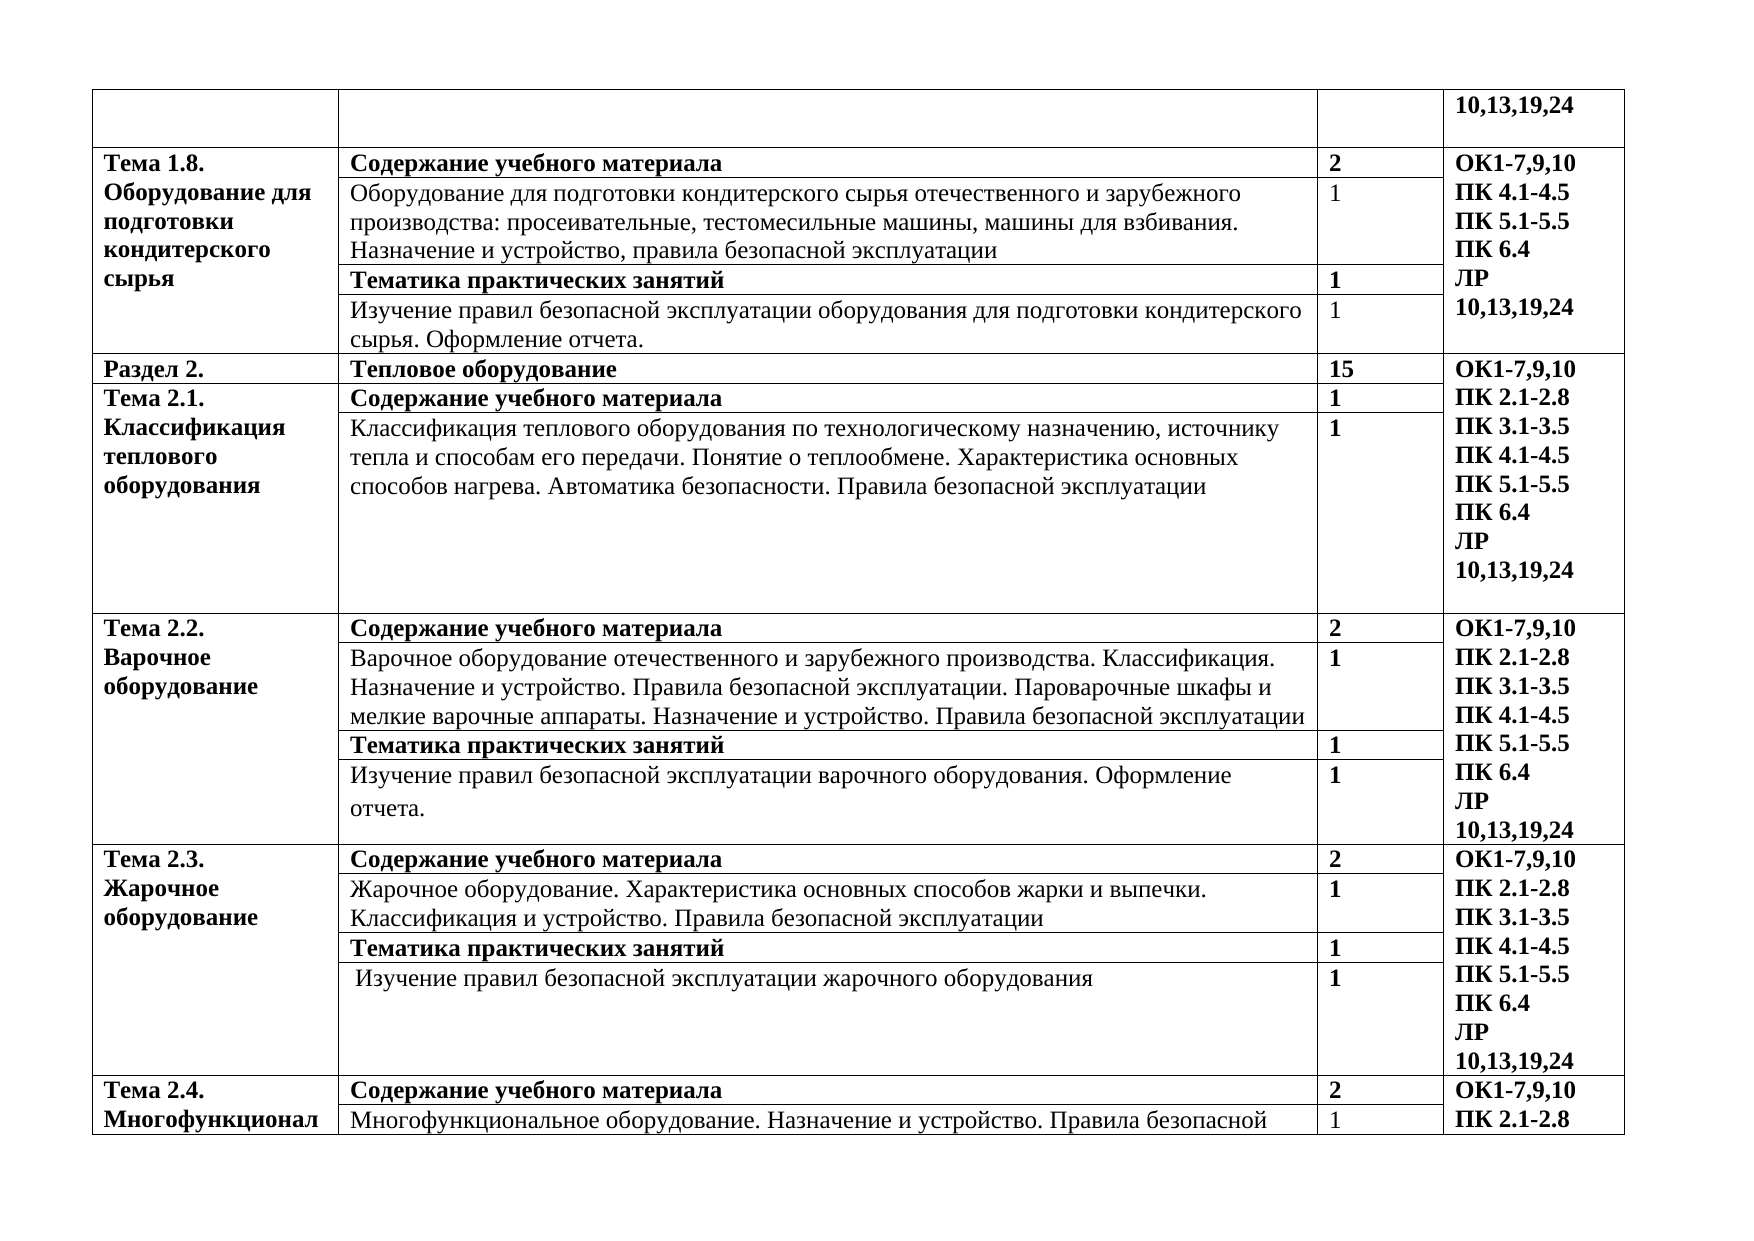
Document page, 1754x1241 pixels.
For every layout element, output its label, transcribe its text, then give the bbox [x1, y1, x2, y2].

table_cell Тепловое оборудование [339, 354, 1317, 382]
table_cell Изучение правил безопасной эксплуатации жарочного оборудования [339, 963, 1317, 1074]
table_cell Классификация теплового оборудования по технологическому назначению, источнику тепла и способам его передачи. Понятие о теплообмене. Характеристика основных способов нагрева. Автоматика безопасности. Правила безопасной эксплуатации [339, 413, 1317, 612]
table_cell 1 [1318, 178, 1443, 264]
table_cell ОК1-7,9,10 ПК 2.1-2.8 ПК 3.1-3.5 ПК 4.1-4.5 ПК 5.1-5.5 ПК 6.4 ЛР 10,13,19,24 [1444, 1076, 1624, 1134]
table_cell 1 [1318, 874, 1443, 932]
table_cell 1 [1318, 90, 1443, 147]
table_cell Содержание учебного материала [339, 614, 1317, 642]
table_cell ОК1-7,9,10 ПК 2.1-2.8 ПК 3.1-3.5 ПК 4.1-4.5 ПК 5.1-5.5 ПК 6.4 ЛР 10,13,19,24 [1444, 845, 1624, 1074]
table_cell Тематика практических занятий [339, 265, 1317, 294]
table_cell Тема 2.4. Многофункциональное оборудование [93, 1076, 338, 1134]
table_cell Раздел 2. [93, 354, 338, 382]
table_cell 2 [1318, 1076, 1443, 1104]
table_cell 15 [1318, 354, 1443, 382]
table_cell Содержание учебного материала [339, 845, 1317, 873]
table_cell 1 [1318, 295, 1443, 353]
table_cell 1 [1318, 731, 1443, 759]
table_cell 2 [1318, 845, 1443, 873]
table_cell Содержание учебного материала [339, 384, 1317, 412]
table_cell 1 [1318, 1105, 1443, 1134]
table_cell Тема 1.8. Оборудование для подготовки кондитерского сырья [93, 148, 338, 353]
table_cell Тема 2.2. Варочное оборудование [93, 614, 338, 843]
table_cell 1 [1318, 933, 1443, 962]
table_cell Оборудование для подготовки кондитерского сырья отечественного и зарубежного производства: просеивательные, тестомесильные машины, машины для взбивания. Назначение и устройство, правила безопасной эксплуатации [339, 178, 1317, 264]
table_cell Жарочное оборудование. Характеристика основных способов жарки и выпечки. Классификация и устройство. Правила безопасной эксплуатации [339, 874, 1317, 932]
table_cell ОК1-7,9,10 ПК 4.1-4.5 ПК 5.1-5.5 ПК 6.4 ЛР 10,13,19,24 [1444, 148, 1624, 353]
table_cell 2 [1318, 614, 1443, 642]
table_cell Изучение правил безопасной эксплуатации оборудования для подготовки кондитерского сырья. Оформление отчета. [339, 295, 1317, 353]
table_cell 2 [1318, 148, 1443, 177]
table_cell ОК1-7,9,10 ПК 2.1-2.8 ПК 3.1-3.5 ПК 4.1-4.5 ПК 5.1-5.5 ПК 6.4 ЛР 10,13,19,24 [1444, 354, 1624, 612]
table_cell Тематика практических занятий [339, 933, 1317, 962]
table_cell Тема 2.3. Жарочное оборудование [93, 845, 338, 1074]
table_cell 1 [1318, 265, 1443, 294]
table_cell Тематика практических занятий [339, 731, 1317, 759]
table_cell 1 [1318, 384, 1443, 412]
table_cell Варочное оборудование отечественного и зарубежного производства. Классификация. Назначение и устройство. Правила безопасной эксплуатации. Пароварочные шкафы и мелкие варочные аппараты. Назначение и устройство. Правила безопасной эксплуатации [339, 643, 1317, 729]
table_cell Тема 2.1. Классификация теплового оборудования [93, 384, 338, 612]
table_cell 1 [1318, 413, 1443, 612]
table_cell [339, 90, 1317, 147]
table_cell Изучение правил безопасной эксплуатации варочного оборудования. Оформление отчета. [339, 760, 1317, 843]
table_cell ОК1-7,9,10 ПК 2.1-2.8 ПК 3.1-3.5 ПК 4.1-4.5 ПК 5.1-5.5 ПК 6.4 ЛР 10,13,19,24 [1444, 614, 1624, 843]
table_cell 1 [1318, 963, 1443, 1074]
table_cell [339, 1105, 1317, 1134]
table_cell Содержание учебного материала [339, 148, 1317, 177]
table_cell 1 [1318, 643, 1443, 729]
table_cell 1 [1318, 760, 1443, 843]
table_cell Содержание учебного материала [339, 1076, 1317, 1104]
